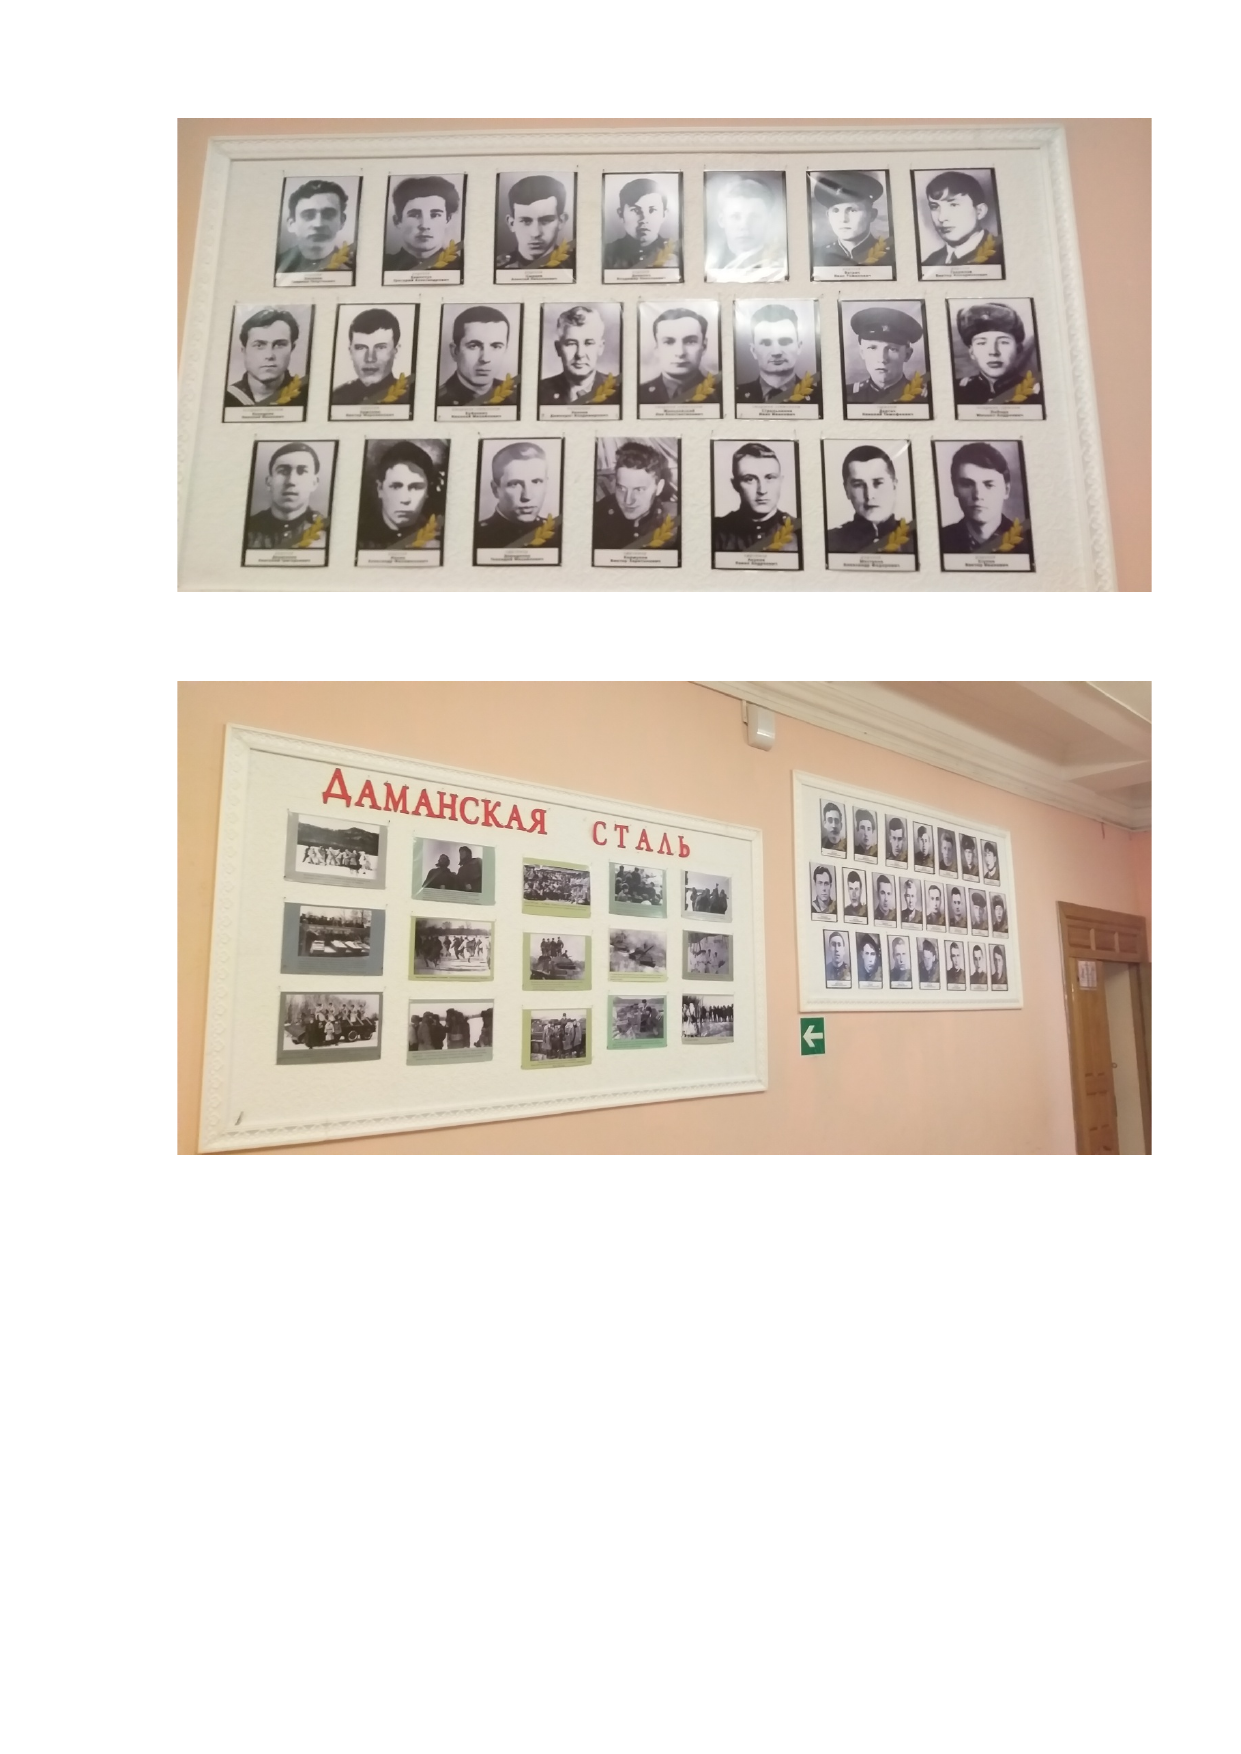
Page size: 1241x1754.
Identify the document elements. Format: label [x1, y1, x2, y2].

picture [177, 681, 1152, 1155]
picture [177, 118, 1152, 592]
